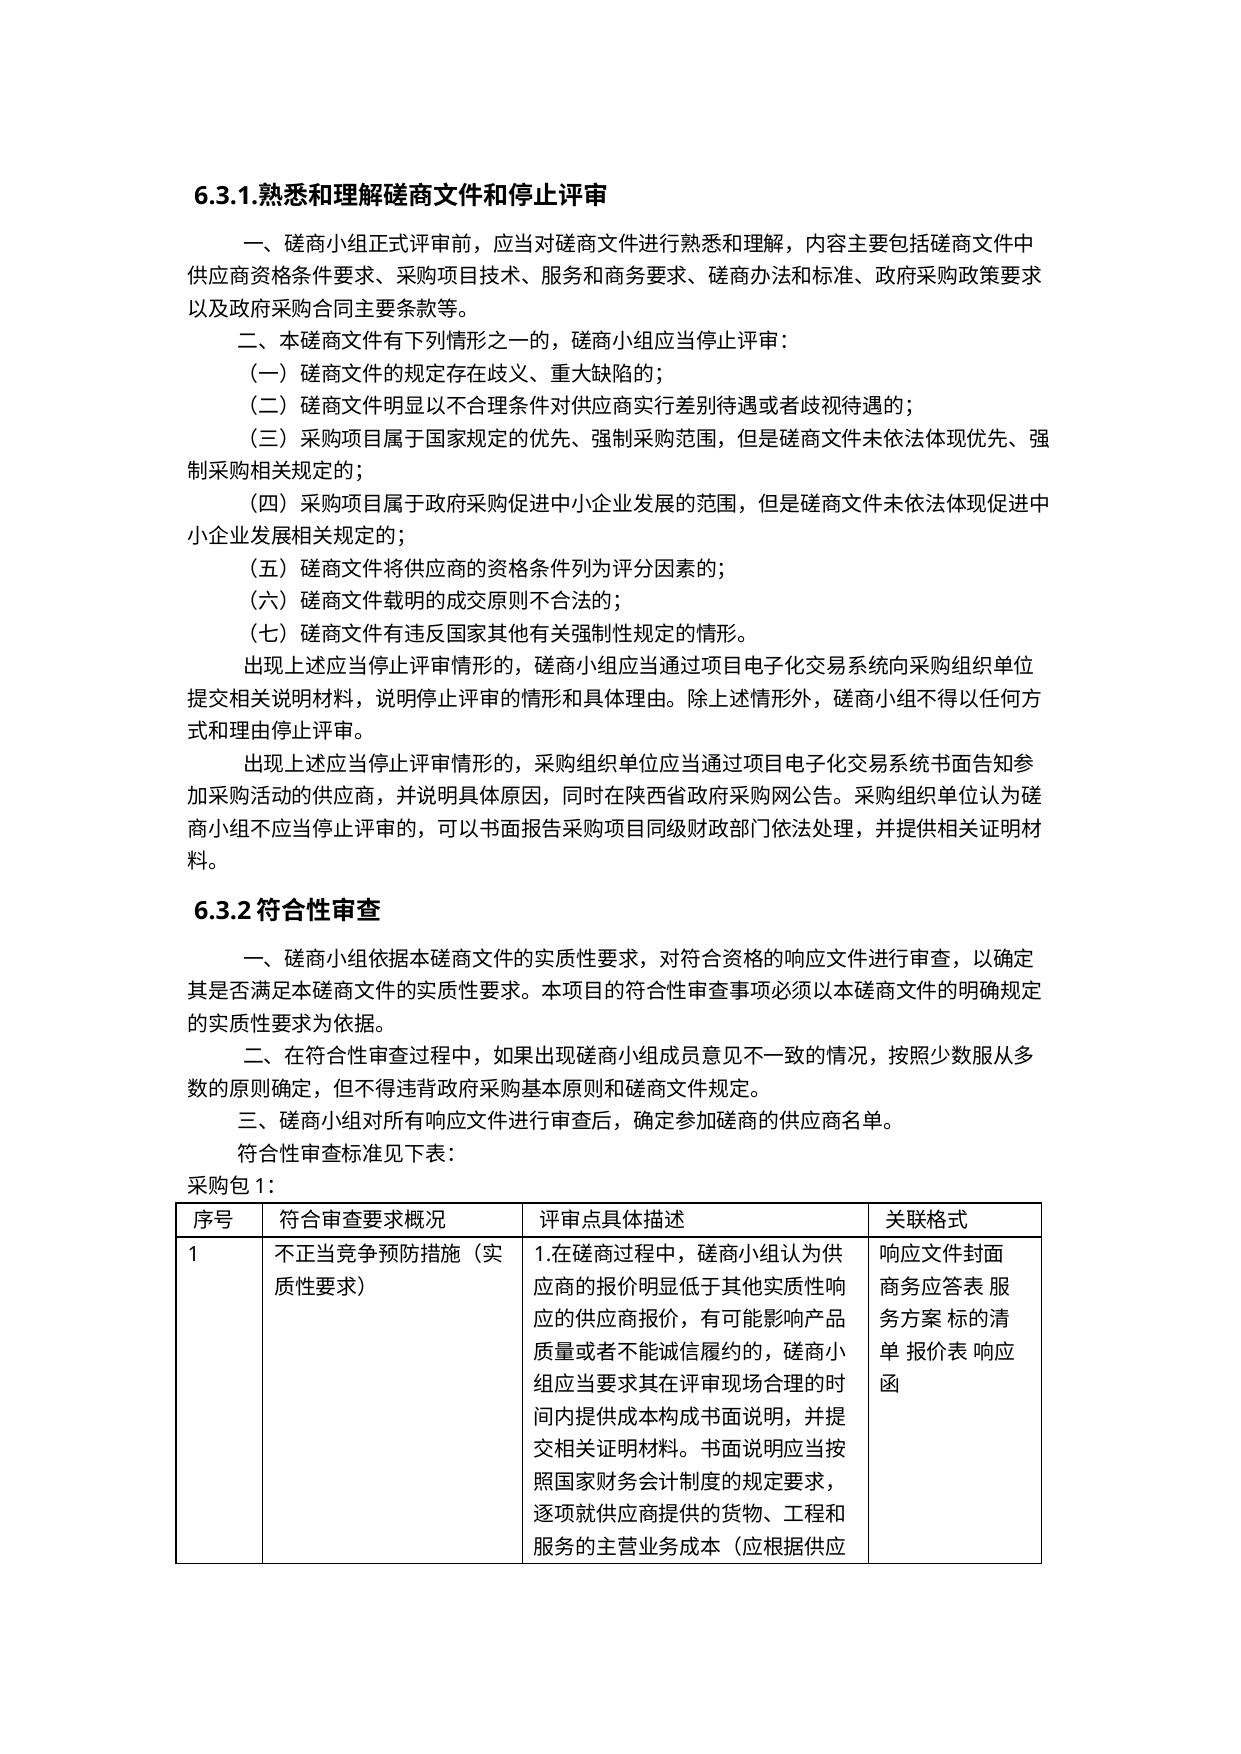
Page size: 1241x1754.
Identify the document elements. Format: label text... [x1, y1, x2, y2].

text 出现上述应当停止评审情形的，磋商小组应当通过项目电子化交易系统向采购组织单位提交相关说明材料，说明停止评审的情形和具体理由。除上述情形外，磋商小组不得以任何方式和理由停止评审。 [187, 649, 1053, 747]
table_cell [869, 1238, 1041, 1563]
text 符合性审查标准见下表： [187, 1137, 1053, 1169]
text 一、磋商小组依据本磋商文件的实质性要求，对符合资格的响应文件进行审查，以确定其是否满足本磋商文件的实质性要求。本项目的符合性审查事项必须以本磋商文件的明确规定的实质性要求为依据。 [187, 942, 1053, 1039]
text 6.3.2符合性审查 [187, 877, 1053, 942]
text 采购包1： [187, 1169, 1053, 1202]
text （二）磋商文件明显以不合理条件对供应商实行差别待遇或者歧视待遇的； [187, 389, 1053, 422]
table_header 关联格式 [869, 1204, 1041, 1236]
table_cell 不正当竞争预防措施（实质性要求） [263, 1238, 522, 1563]
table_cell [523, 1238, 868, 1563]
text （六）磋商文件载明的成交原则不合法的； [187, 584, 1053, 617]
text 二、本磋商文件有下列情形之一的，磋商小组应当停止评审： [187, 324, 1053, 357]
text （一）磋商文件的规定存在歧义、重大缺陷的； [187, 357, 1053, 389]
text 三、磋商小组对所有响应文件进行审查后，确定参加磋商的供应商名单。 [187, 1104, 1053, 1137]
text （四）采购项目属于政府采购促进中小企业发展的范围，但是磋商文件未依法体现促进中小企业发展相关规定的； [187, 487, 1053, 552]
text 出现上述应当停止评审情形的，采购组织单位应当通过项目电子化交易系统书面告知参加采购活动的供应商，并说明具体原因，同时在陕西省政府采购网公告。采购组织单位认为磋商小组不应当停止评审的，可以书面报告采购项目同级财政部门依法处理，并提供相关证明材料。 [187, 747, 1053, 877]
text （七）磋商文件有违反国家其他有关强制性规定的情形。 [187, 617, 1053, 649]
table_header 评审点具体描述 [523, 1204, 868, 1236]
text （五）磋商文件将供应商的资格条件列为评分因素的； [187, 552, 1053, 584]
text 一、磋商小组正式评审前，应当对磋商文件进行熟悉和理解，内容主要包括磋商文件中供应商资格条件要求、采购项目技术、服务和商务要求、磋商办法和标准、政府采购政策要求以及政府采购合同主要条款等。 [187, 227, 1053, 324]
table_header 序号 [177, 1204, 262, 1236]
table_header 符合审查要求概况 [263, 1204, 522, 1236]
table_cell 1 [177, 1238, 262, 1563]
text 二、在符合性审查过程中，如果出现磋商小组成员意见不一致的情况，按照少数服从多数的原则确定，但不得违背政府采购基本原则和磋商文件规定。 [187, 1039, 1053, 1104]
text 6.3.1.熟悉和理解磋商文件和停止评审 [187, 162, 1053, 227]
text （三）采购项目属于国家规定的优先、强制采购范围，但是磋商文件未依法体现优先、强制采购相关规定的； [187, 422, 1053, 487]
